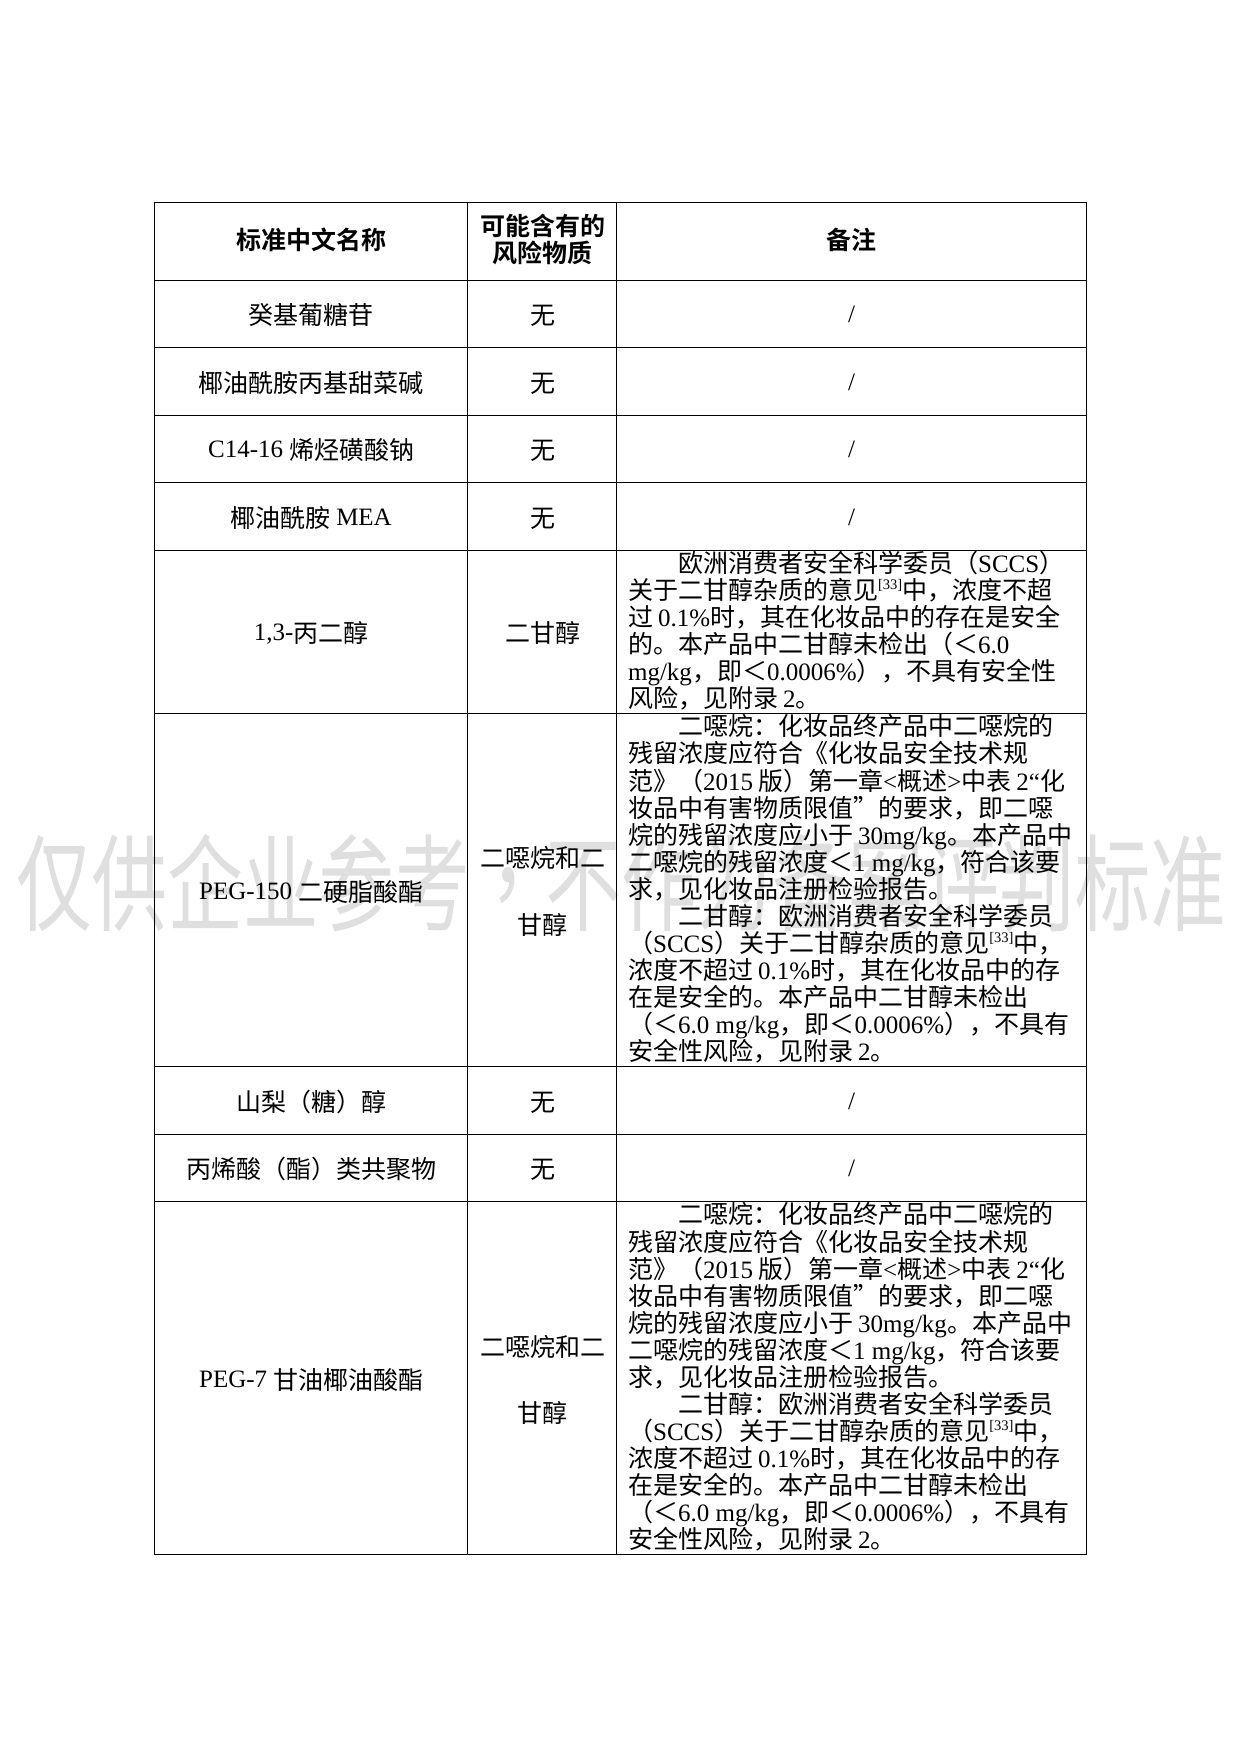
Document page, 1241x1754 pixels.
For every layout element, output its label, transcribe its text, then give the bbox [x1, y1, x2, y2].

table_cell 山梨（糖）醇 [155, 1067, 467, 1134]
table_cell C14-16 烯烃磺酸钠 [155, 416, 467, 482]
table_header 备注 [617, 203, 1086, 279]
table_cell 无 [468, 416, 616, 482]
table_cell / [617, 348, 1086, 414]
table_cell 丙烯酸（酯）类共聚物 [155, 1135, 467, 1201]
table_cell 二噁烷和二甘醇 [468, 714, 616, 1066]
table_header 可能含有的风险物质 [468, 203, 616, 279]
table_cell / [617, 416, 1086, 482]
table_cell PEG-150 二硬脂酸酯 [155, 714, 467, 1066]
table_cell 无 [468, 1067, 616, 1134]
table_cell / [617, 281, 1086, 347]
table_cell PEG-7 甘油椰油酸酯 [155, 1202, 467, 1554]
table_cell 欧洲消费者安全科学委员（SCCS）关于二甘醇杂质的意见[33]中，浓度不超过0.1%时，其在化妆品中的存在是安全的。本产品中二甘醇未检出（＜6.0 mg/kg，即＜0.0006%），不具有安全性风险，见附录2。 [617, 551, 1086, 713]
table_cell 无 [468, 281, 616, 347]
table_cell 二甘醇 [468, 551, 616, 713]
table_cell 无 [468, 483, 616, 549]
table_cell 1,3-丙二醇 [155, 551, 467, 713]
table_cell 二噁烷：化妆品终产品中二噁烷的残留浓度应符合《化妆品安全技术规范》（2015版）第一章<概述>中表2“化妆品中有害物质限值”的要求，即二噁烷的残留浓度应小于30mg/kg。本产品中二噁烷的残留浓度＜1 mg/kg，符合该要求，见化妆品注册检验报告。 二甘醇：欧洲消费者安全科学委员（SCCS）关于二甘醇杂质的意见[33]中，浓度不超过0.1%时，其在化妆品中的存在是安全的。本产品中二甘醇未检出（＜6.0 mg/kg，即＜0.0006%），不具有安全性风险，见附录2。 [617, 714, 1086, 1066]
table_cell 无 [468, 1135, 616, 1201]
table_cell / [617, 483, 1086, 549]
table_cell 无 [468, 348, 616, 414]
table_cell 椰油酰胺 MEA [155, 483, 467, 549]
table_cell 椰油酰胺丙基甜菜碱 [155, 348, 467, 414]
table_cell / [617, 1135, 1086, 1201]
table_cell / [617, 1067, 1086, 1134]
table_cell 二噁烷：化妆品终产品中二噁烷的残留浓度应符合《化妆品安全技术规范》（2015版）第一章<概述>中表2“化妆品中有害物质限值”的要求，即二噁烷的残留浓度应小于30mg/kg。本产品中二噁烷的残留浓度＜1 mg/kg，符合该要求，见化妆品注册检验报告。 二甘醇：欧洲消费者安全科学委员（SCCS）关于二甘醇杂质的意见[33]中，浓度不超过0.1%时，其在化妆品中的存在是安全的。本产品中二甘醇未检出（＜6.0 mg/kg，即＜0.0006%），不具有安全性风险，见附录2。 [617, 1202, 1086, 1554]
table_cell 癸基葡糖苷 [155, 281, 467, 347]
table_header 标准中文名称 [155, 203, 467, 279]
table_cell 二噁烷和二甘醇 [468, 1202, 616, 1554]
